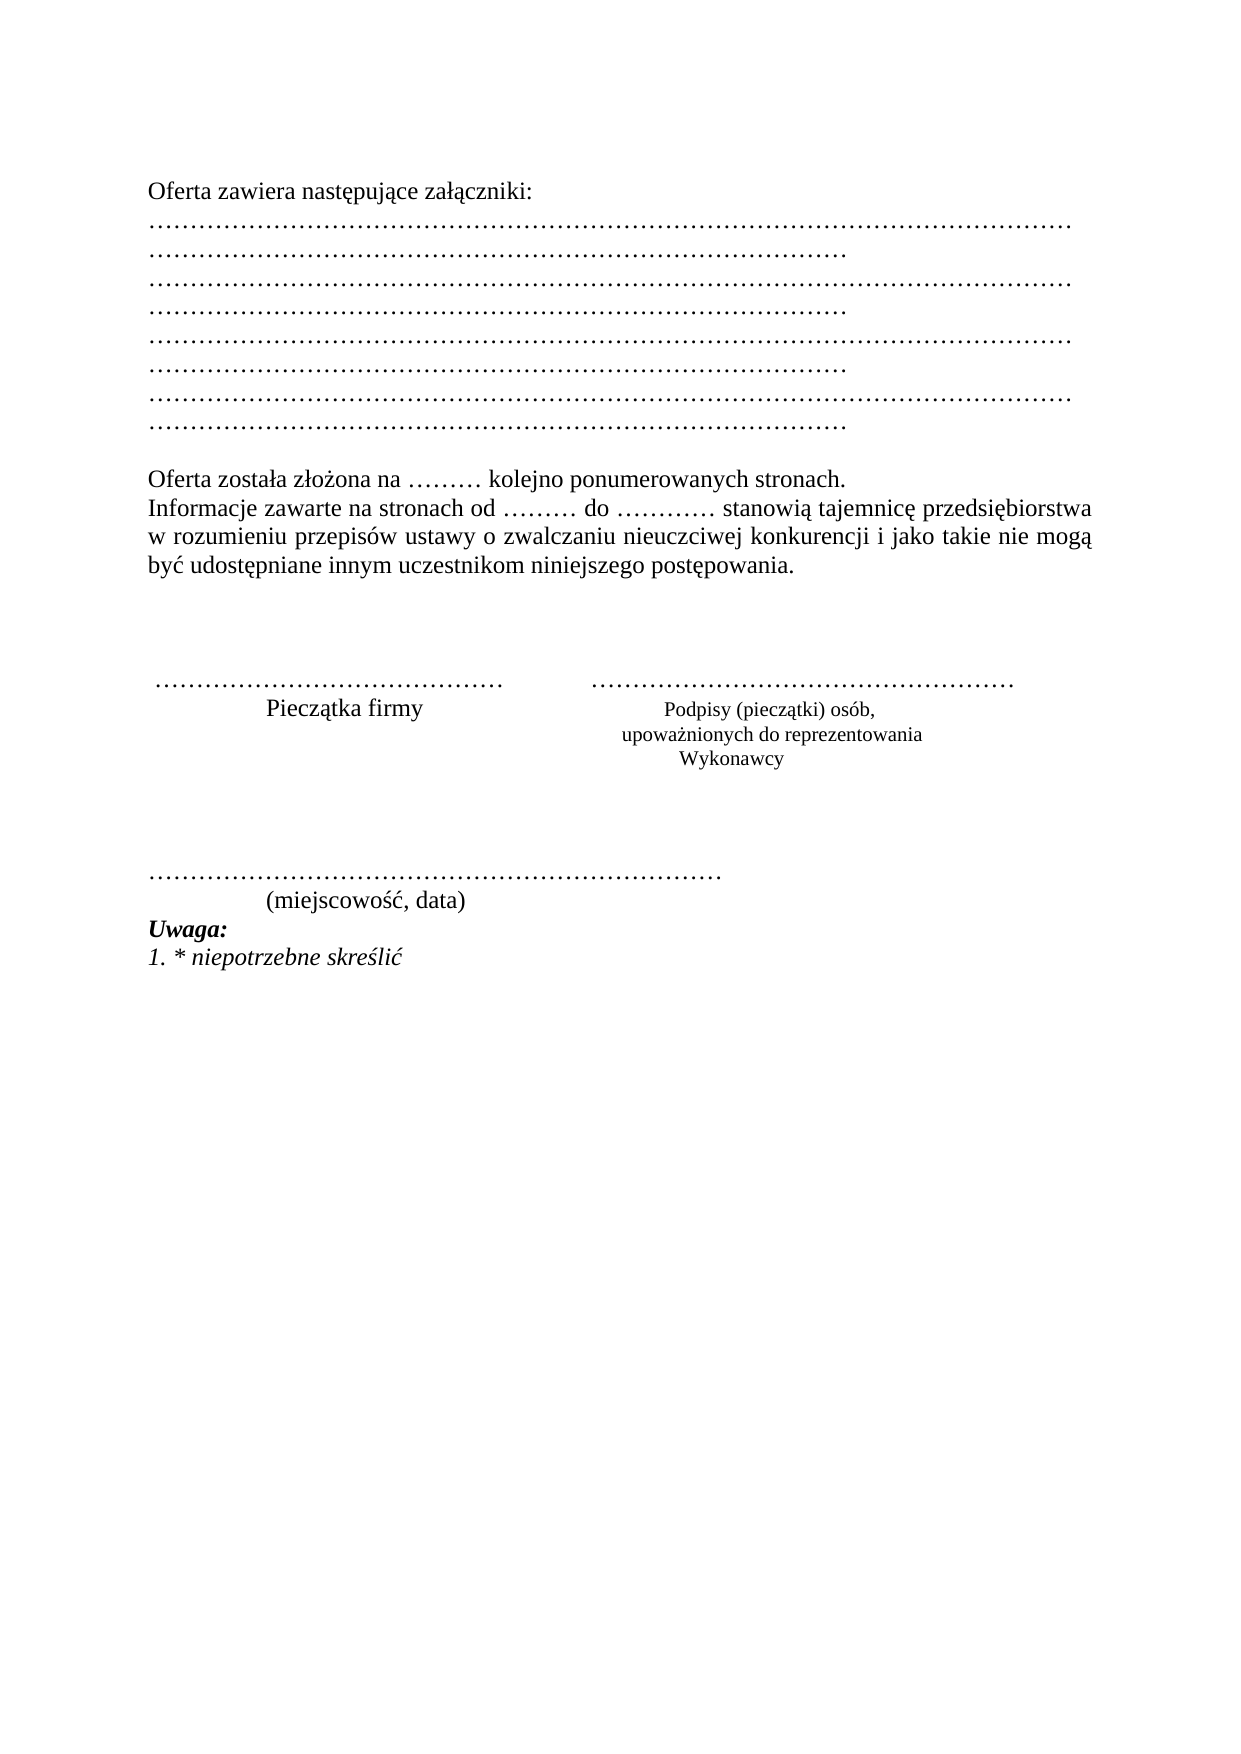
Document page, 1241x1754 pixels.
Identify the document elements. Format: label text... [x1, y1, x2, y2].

text Uwaga: [148, 914, 1093, 942]
text Pieczątka firmy Podpisy (pieczątki) osób, [266, 693, 1093, 722]
text …………………………………………………………… [148, 856, 1093, 885]
text 1. * niepotrzebne skreślić [148, 942, 1093, 971]
text Wykonawcy [148, 746, 1093, 770]
text Oferta została złożona na ……… kolejno ponumerowanych stronach. [148, 464, 1093, 493]
text …………………………………………………………………………………………………………………………………………………………………………… [148, 320, 1093, 378]
text …………………………………………………………………………………………………………………………………………………………………………… [148, 378, 1093, 435]
text …………………………………………………………………………………………………………………………………………………………………………… [148, 205, 1093, 263]
text upoważnionych do reprezentowania [148, 722, 1093, 746]
text Oferta zawiera następujące załączniki: [148, 176, 1093, 205]
text (miejscowość, data) [266, 885, 1093, 914]
text …………………………………………………………………………………………………………………………………………………………………………… [148, 263, 1093, 320]
text …………………………………… …………………………………………… [148, 664, 1093, 693]
text Informacje zawarte na stronach od ……… do ………… stanowią tajemnicę przedsiębiorstwa w rozumieniu przepisów ustawy o zwalczaniu nieuczciwej konkurencji i jako takie nie mogą być udostępniane innym uczestnikom niniejszego postępowania. [148, 493, 1093, 579]
